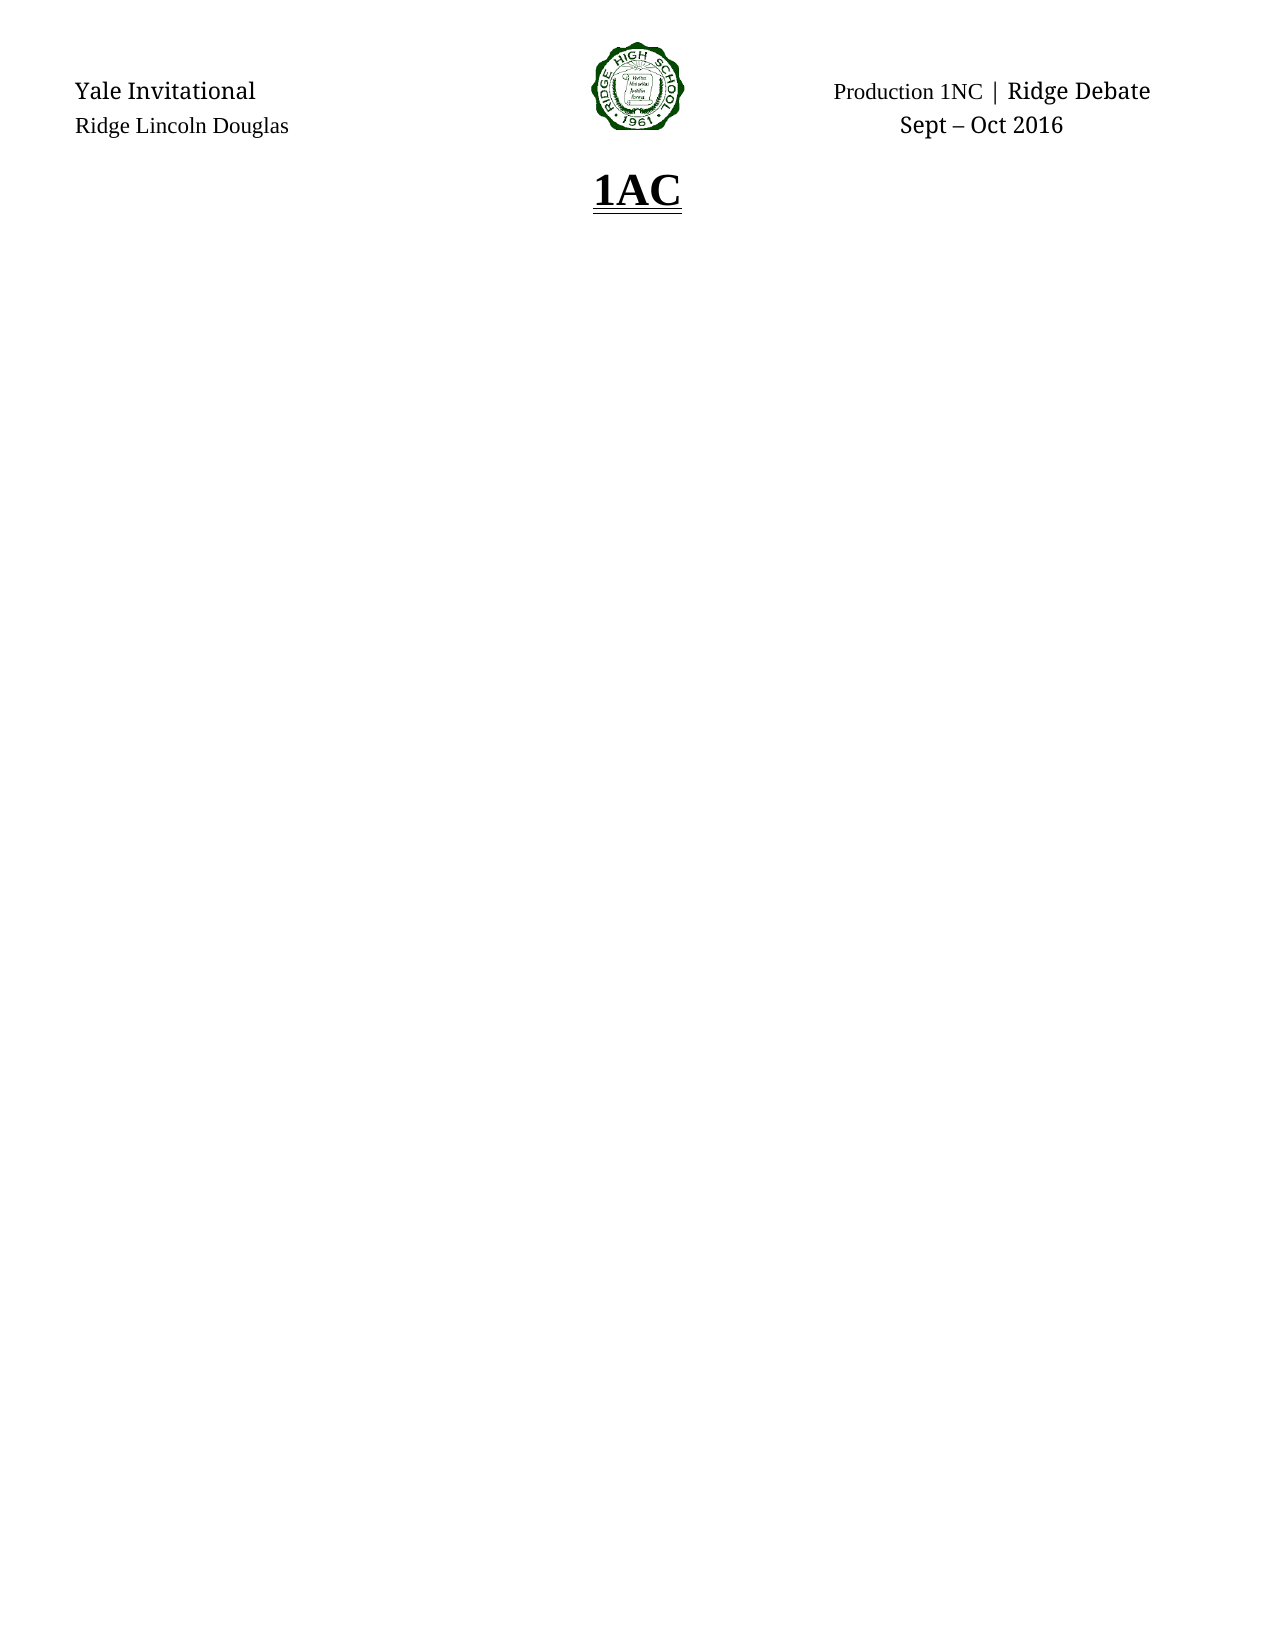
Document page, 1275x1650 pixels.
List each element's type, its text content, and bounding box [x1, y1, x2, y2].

picture [577, 42, 697, 130]
subtitle 1AC [75, 163, 1200, 216]
